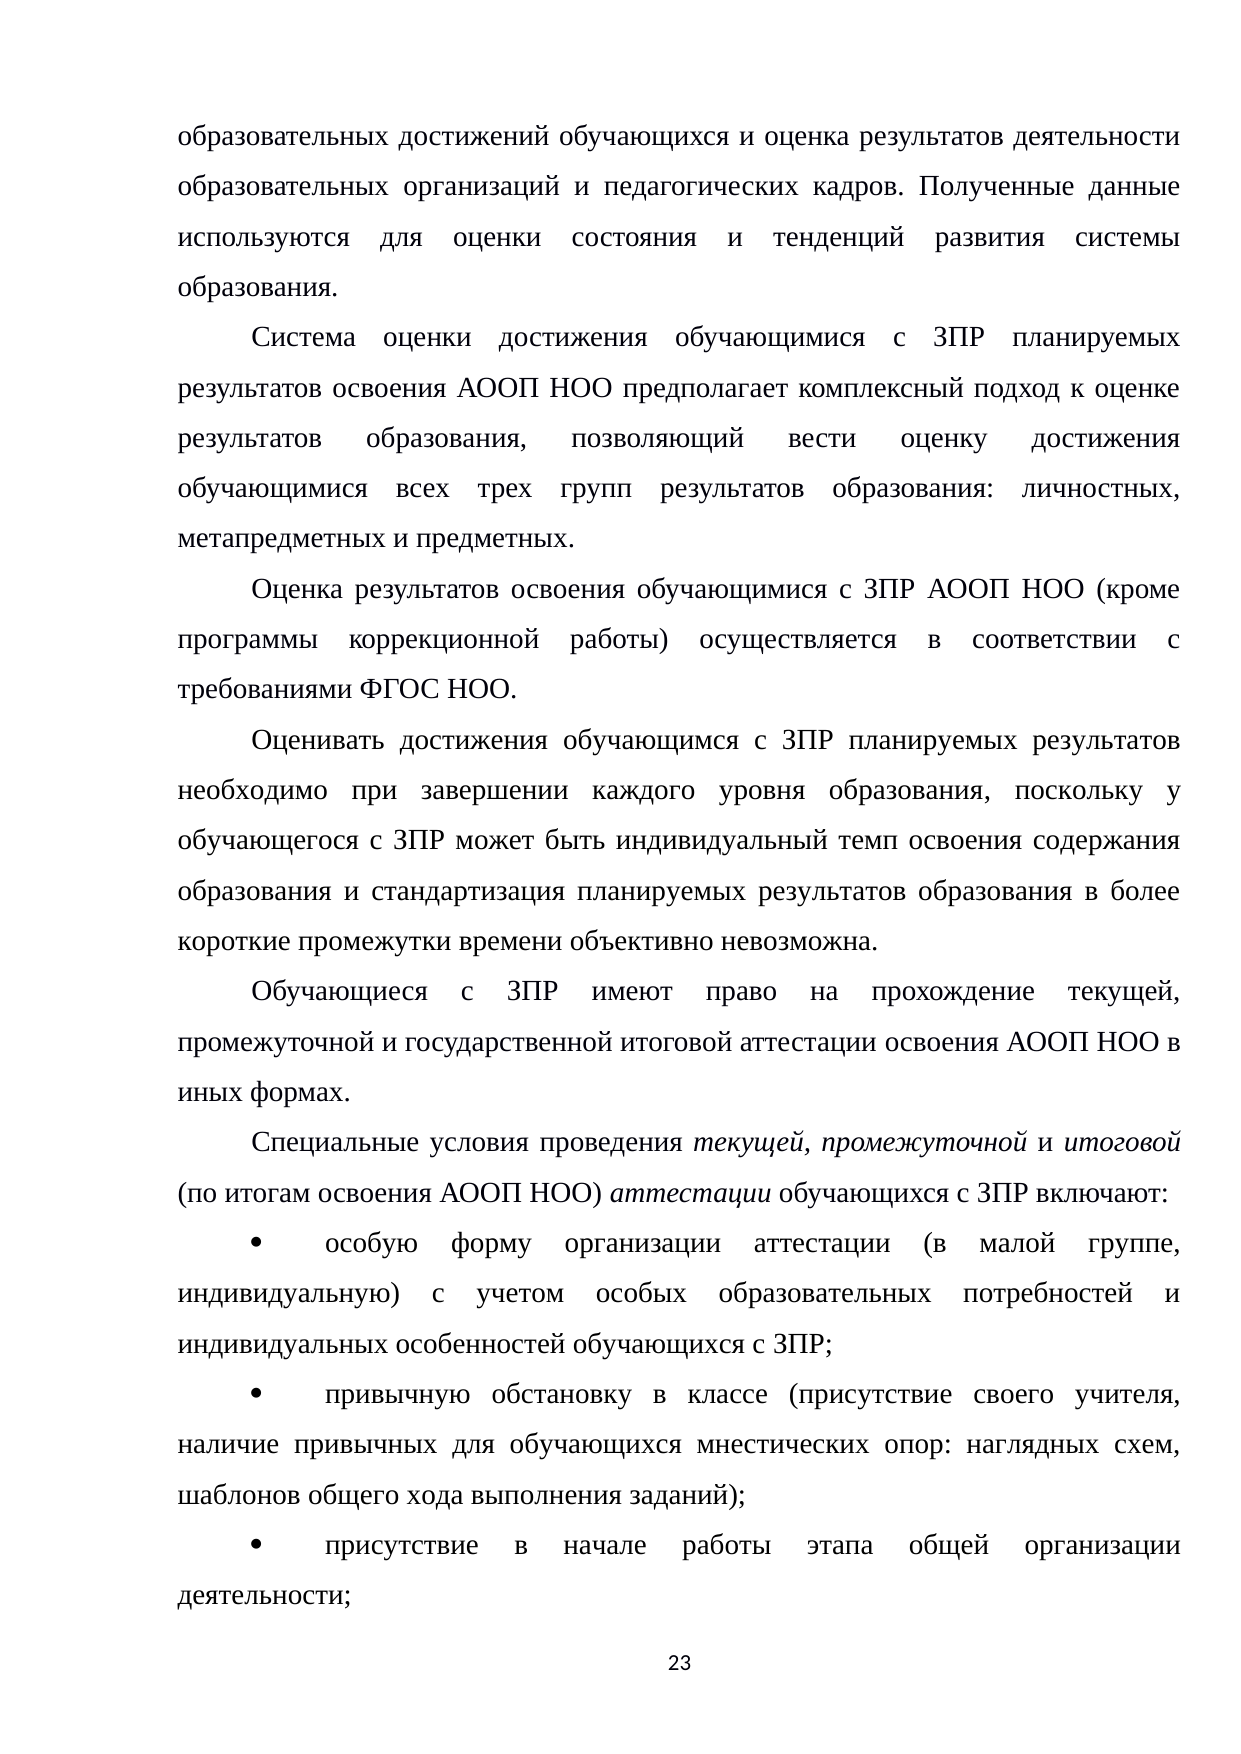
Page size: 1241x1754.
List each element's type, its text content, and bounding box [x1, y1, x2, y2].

text Оценивать достижения обучающимся с ЗПР планируемых результатов необходимо при завершении каждого уровня образования, поскольку у обучающегося с ЗПР может быть индивидуальный темп освоения содержания образования и стандартизация планируемых результатов образования в более короткие промежутки времени объективно невозможна. [177, 722, 1181, 957]
text Оценка результатов освоения обучающимися с ЗПР АООП НОО (кроме программы коррекционной работы) осуществляется в соответствии с требованиями ФГОС НОО. [177, 571, 1181, 705]
text Обучающиеся с ЗПР имеют право на прохождение текущей, промежуточной и государственной итоговой аттестации освоения АООП НОО в иных формах. [177, 973, 1181, 1108]
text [177, 118, 1181, 303]
text Система оценки достижения обучающимися с ЗПР планируемых результатов освоения АООП НОО предполагает комплексный подход к оценке результатов образования, позволяющий вести оценку достижения обучающимися всех трех групп результатов образования: личностных, метапредметных и предметных. [177, 319, 1181, 554]
list особую форму организации аттестации (в малой группе, индивидуальную) с учетом особых образовательных потребностей и индивидуальных особенностей обучающихся с ЗПР; [177, 1225, 1181, 1359]
text Специальные условия проведения текущей, промежуточной и итоговой (по итогам освоения АООП НОО) аттестации обучающихся с ЗПР включают: [177, 1124, 1181, 1208]
list привычную обстановку в классе (присутствие своего учителя, наличие привычных для обучающихся мнестических опор: наглядных схем, шаблонов общего хода выполнения заданий); [177, 1376, 1181, 1510]
list присутствие в начале работы этапа общей организации деятельности; [177, 1527, 1181, 1611]
